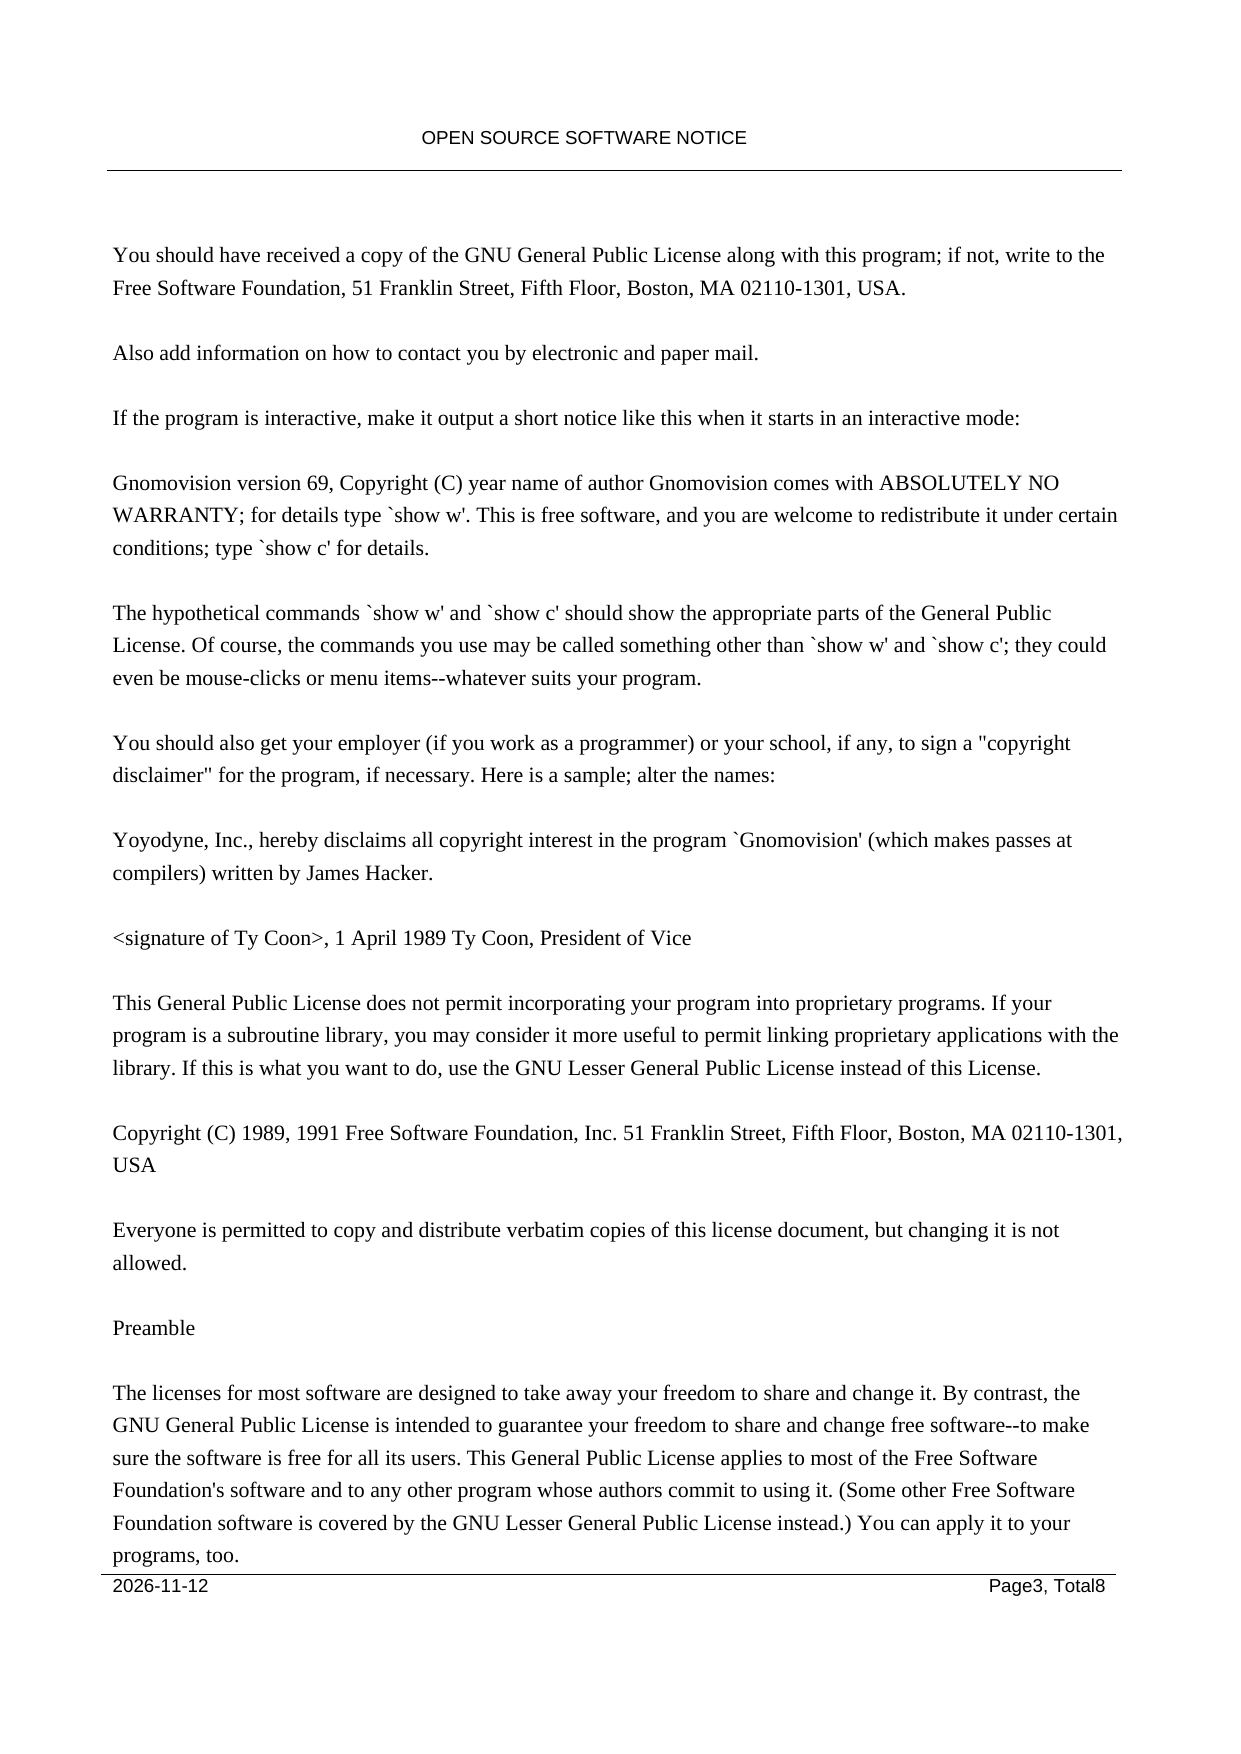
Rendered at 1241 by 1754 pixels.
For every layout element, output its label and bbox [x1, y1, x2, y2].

text [112, 206, 1128, 1571]
